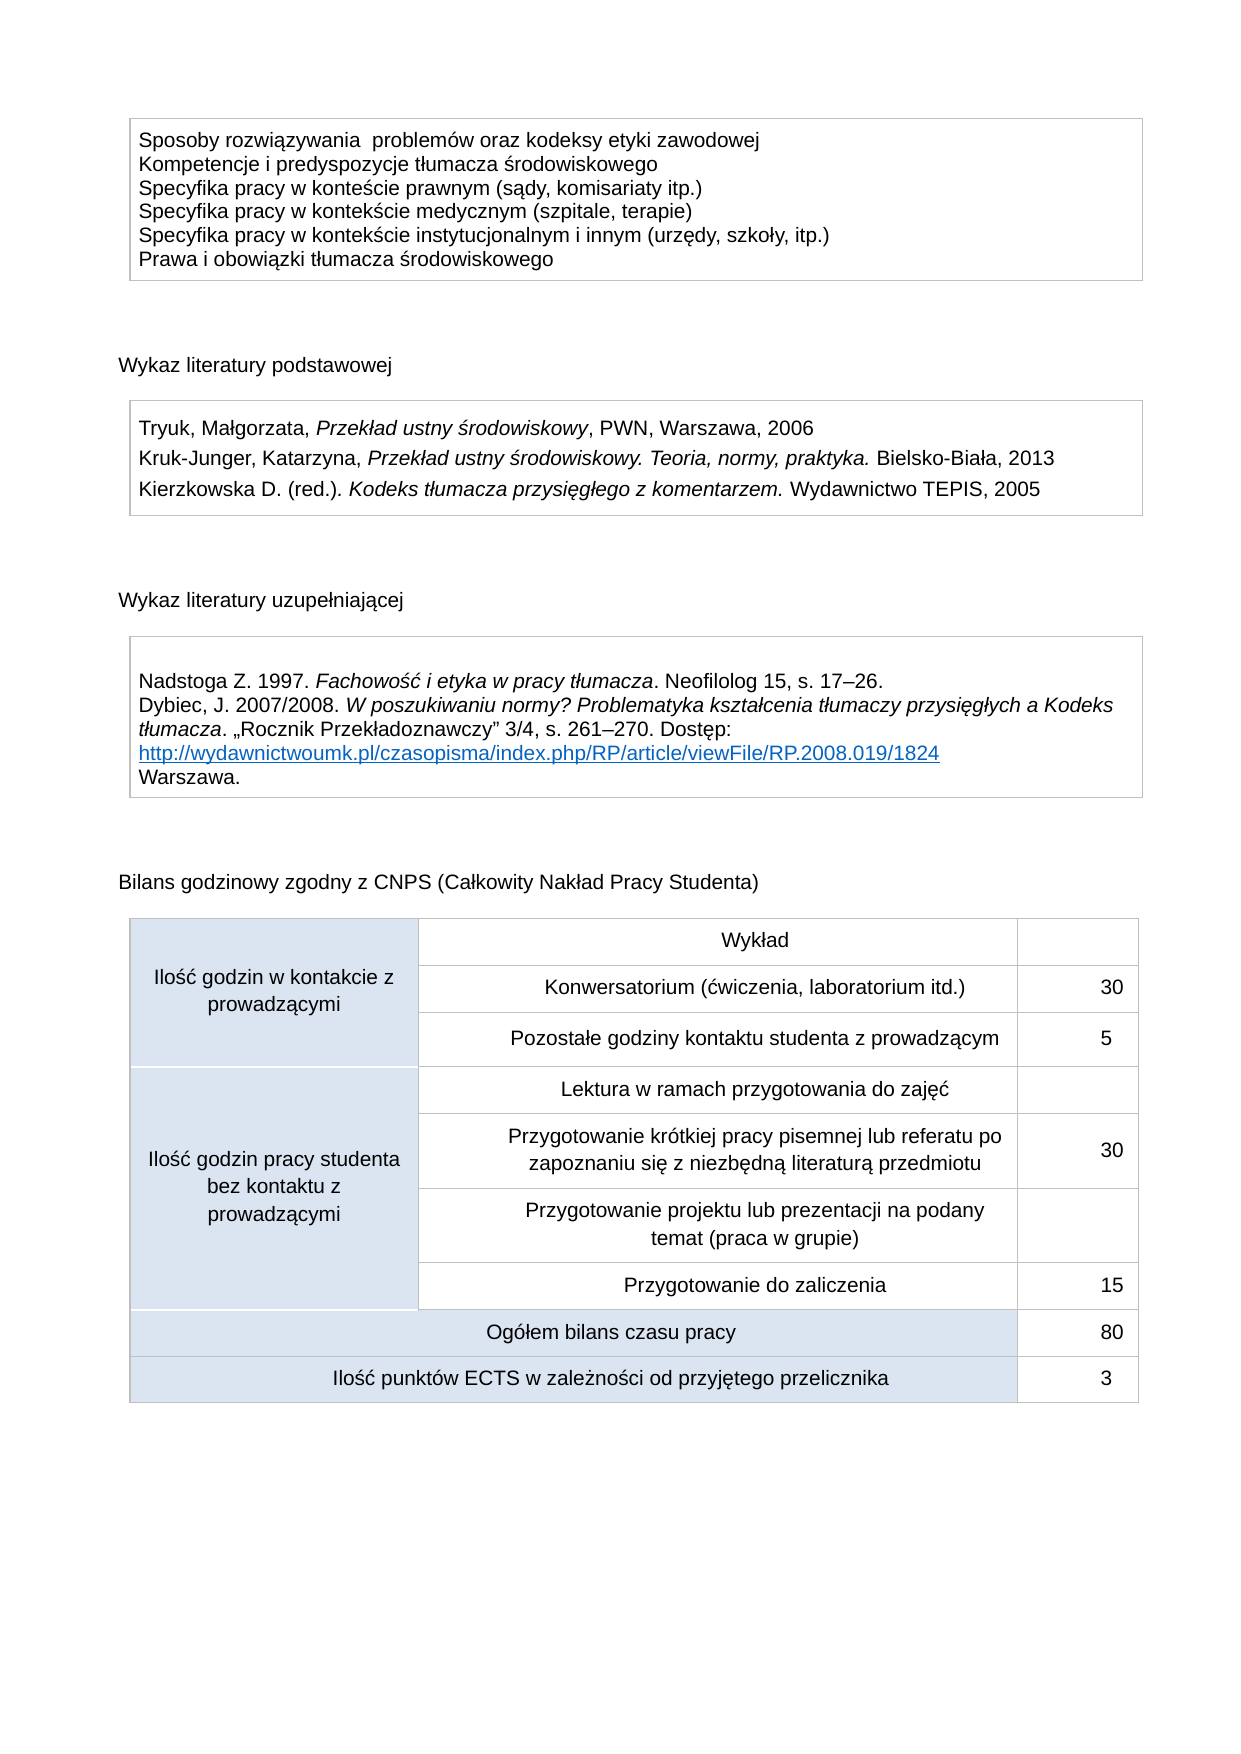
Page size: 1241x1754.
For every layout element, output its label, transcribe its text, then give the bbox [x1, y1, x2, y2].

table_cell Ilość punktów ECTS w zależności od przyjętego przelicznika [131, 1357, 1017, 1402]
table_cell [1018, 1189, 1138, 1262]
text Wykaz literatury podstawowej [118, 352, 1122, 376]
table_cell Lektura w ramach przygotowania do zajęć [419, 1067, 1017, 1113]
table_header Nadstoga Z. 1997. Fachowość i etyka w pracy tłumacza. Neofilolog 15, s. 17–26. Dybiec, J. 2007/2008. W poszukiwaniu normy? Problematyka kształcenia tłumaczy przysięgłych a Kodeks tłumacza. „Rocznik Przekładoznawczy” 3/4, s. 261–270. Dostęp: http://wydawnictwoumk.pl/czasopisma/index.php/RP/article/viewFile/RP.2008.019/1824 Warszawa. [131, 637, 1142, 797]
table_cell 80 [1018, 1310, 1138, 1356]
table_cell Przygotowanie projektu lub prezentacji na podany temat (praca w grupie) [419, 1189, 1017, 1262]
table_cell 15 [1018, 1263, 1138, 1309]
table_cell Przygotowanie do zaliczenia [419, 1263, 1017, 1309]
table_header Tryuk, Małgorzata, Przekład ustny środowiskowy, PWN, Warszawa, 2006 Kruk-Junger, Katarzyna, Przekład ustny środowiskowy. Teoria, normy, praktyka. Bielsko-Biała, 2013 Kierzkowska D. (red.). Kodeks tłumacza przysięgłego z komentarzem. Wydawnictwo TEPIS, 2005 [131, 401, 1142, 515]
table_cell 30 [1018, 1114, 1138, 1188]
table_cell 3 [1018, 1357, 1138, 1402]
table_header Wykład [419, 919, 1017, 964]
table_header Ilość godzin w kontakcie z prowadzącymi [131, 919, 418, 1066]
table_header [131, 119, 1142, 279]
text Bilans godzinowy zgodny z CNPS (Całkowity Nakład Pracy Studenta) [118, 870, 1122, 894]
table_cell Ilość godzin pracy studenta bez kontaktu z prowadzącymi [131, 1068, 418, 1309]
text Wykaz literatury uzupełniającej [118, 588, 1122, 612]
table_cell 30 [1018, 966, 1138, 1012]
table_cell [1018, 1067, 1138, 1113]
table_cell Przygotowanie krótkiej pracy pisemnej lub referatu po zapoznaniu się z niezbędną literaturą przedmiotu [419, 1114, 1017, 1188]
table_cell 5 [1018, 1013, 1138, 1066]
table_cell Pozostałe godziny kontaktu studenta z prowadzącym [419, 1013, 1017, 1066]
table_header [1018, 919, 1138, 964]
table_cell Konwersatorium (ćwiczenia, laboratorium itd.) [419, 966, 1017, 1012]
table_cell Ogółem bilans czasu pracy [131, 1310, 1017, 1356]
